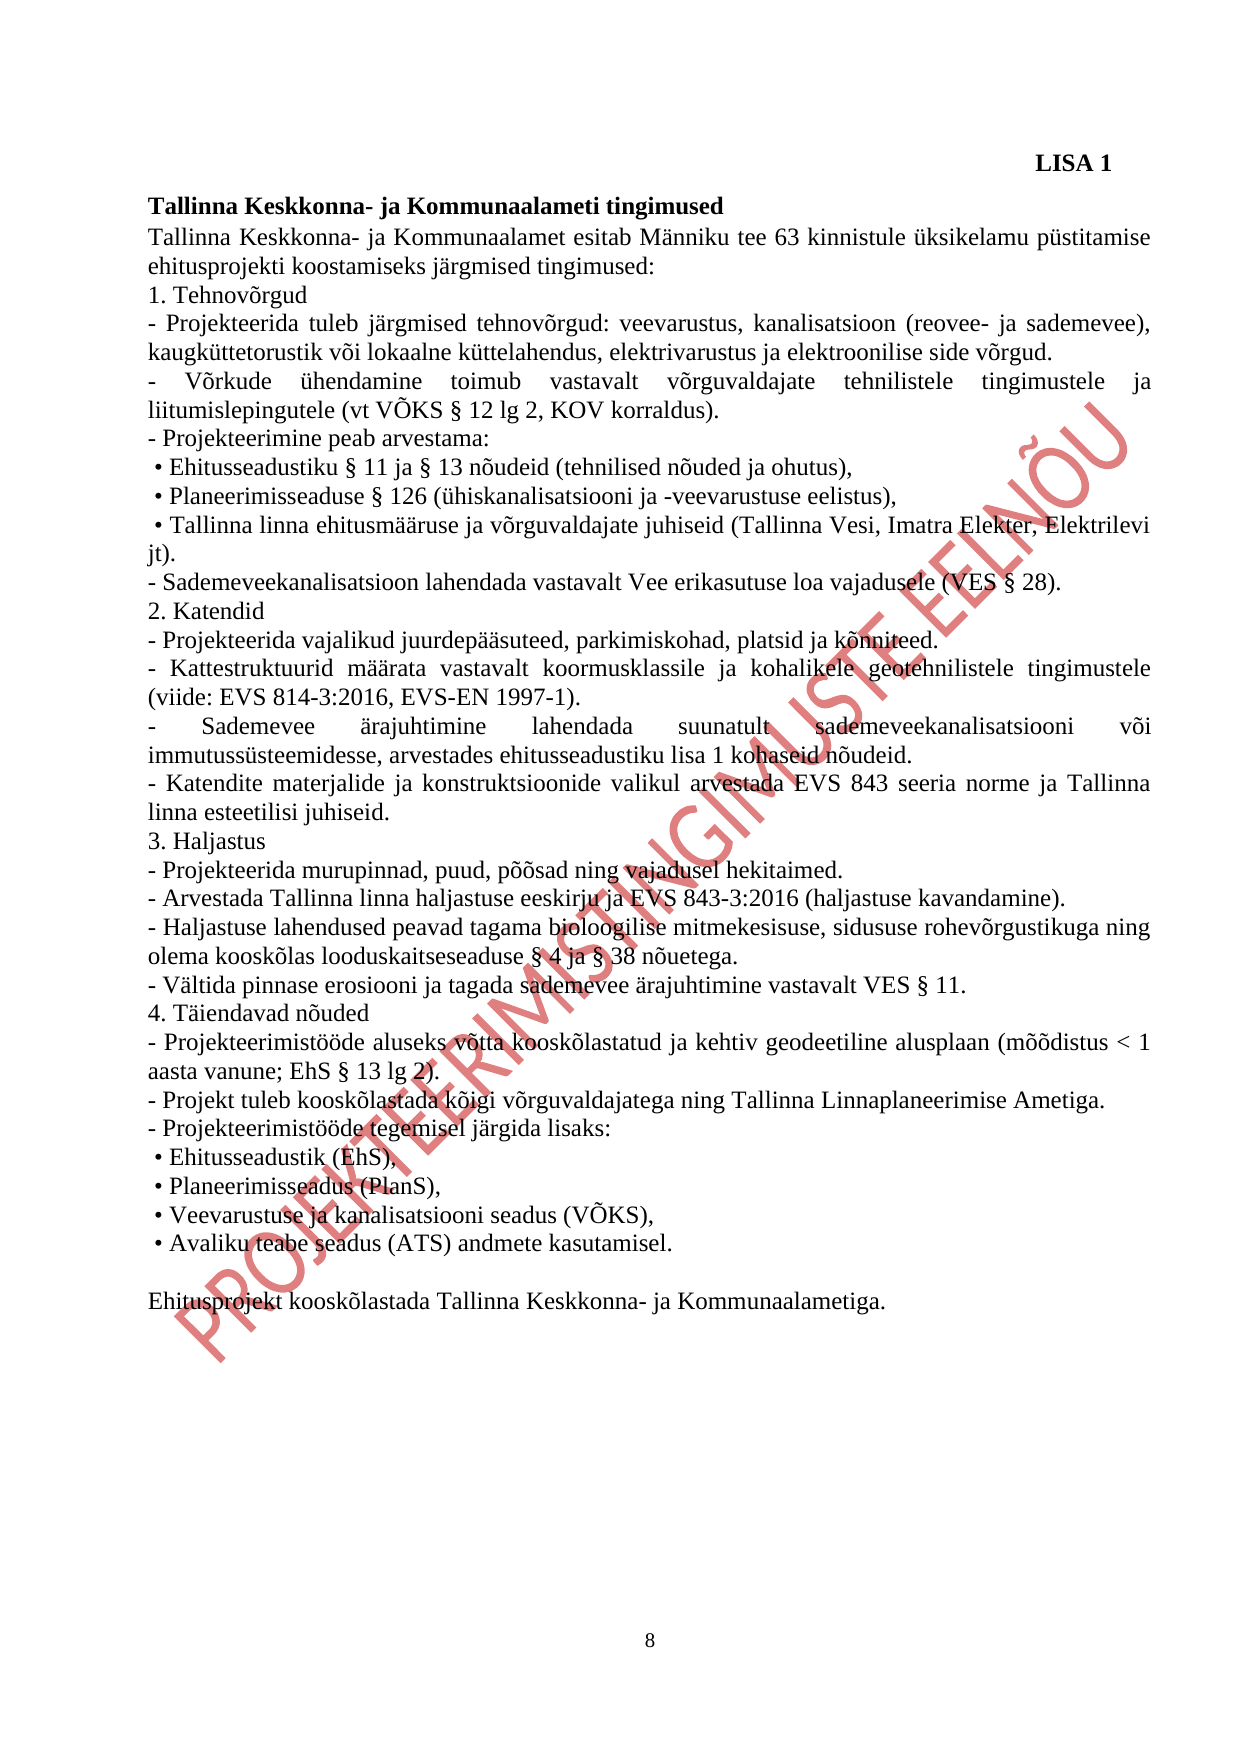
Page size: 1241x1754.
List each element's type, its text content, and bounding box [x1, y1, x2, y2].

text Tallinna Keskkonna- ja Kommunaalameti tingimused [148, 191, 1152, 220]
text • Planeerimisseadus (PlanS), [148, 1171, 1152, 1200]
text LISA 1 [148, 148, 1152, 176]
text - Projekt tuleb kooskõlastada kõigi võrguvaldajatega ning Tallinna Linnaplaneerimise Ametiga. [148, 1085, 1152, 1113]
text - Projekteerida vajalikud juurdepääsuteed, parkimiskohad, platsid ja kõnniteed. [148, 625, 1152, 653]
text - Kattestruktuurid määrata vastavalt koormusklassile ja kohalikele geotehnilistele tingimustele (viide: EVS 814-3:2016, EVS-EN 1997-1). [148, 653, 1152, 711]
text • Ehitusseadustiku § 11 ja § 13 nõudeid (tehnilised nõuded ja ohutus), [148, 452, 1152, 481]
text - Sademevee ärajuhtimine lahendada suunatult sademeveekanalisatsiooni või immutussüsteemidesse, arvestades ehitusseadustiku lisa 1 kohaseid nõudeid. [148, 711, 1152, 768]
text - Projekteerimine peab arvestama: [148, 423, 1152, 452]
text - Sademeveekanalisatsioon lahendada vastavalt Vee erikasutuse loa vajadusele (VES § 28). [148, 567, 1152, 596]
text • Avaliku teabe seadus (ATS) andmete kasutamisel. [148, 1228, 1152, 1257]
text - Katendite materjalide ja konstruktsioonide valikul arvestada EVS 843 seeria norme ja Tallinna linna esteetilisi juhiseid. [148, 768, 1152, 826]
text • Planeerimisseaduse § 126 (ühiskanalisatsiooni ja -veevarustuse eelistus), [148, 481, 1152, 510]
text - Projekteerimistööde tegemisel järgida lisaks: [148, 1113, 1152, 1142]
text - Projekteerida tuleb järgmised tehnovõrgud: veevarustus, kanalisatsioon (reovee- ja sademevee), kaugküttetorustik või lokaalne küttelahendus, elektrivarustus ja elektroonilise side võrgud. [148, 308, 1152, 366]
text - Projekteerida murupinnad, puud, põõsad ning vajadusel hekitaimed. [148, 855, 1152, 883]
text • Ehitusseadustik (EhS), [148, 1142, 1152, 1171]
text Tallinna Keskkonna- ja Kommunaalamet esitab Männiku tee 63 kinnistule üksikelamu püstitamise ehitusprojekti koostamiseks järgmised tingimused: [148, 222, 1152, 280]
text 2. Katendid [148, 596, 1152, 625]
text 4. Täiendavad nõuded [148, 998, 1152, 1027]
text - Projekteerimistööde aluseks võtta kooskõlastatud ja kehtiv geodeetiline alusplaan (mõõdistus < 1 aasta vanune; EhS § 13 lg 2). [148, 1027, 1152, 1085]
text 1. Tehnovõrgud [148, 280, 1152, 308]
text Ehitusprojekt kooskõlastada Tallinna Keskkonna- ja Kommunaalametiga. [148, 1286, 1152, 1315]
text - Haljastuse lahendused peavad tagama bioloogilise mitmekesisuse, sidususe rohevõrgustikuga ning olema kooskõlas looduskaitseseaduse § 4 ja § 38 nõuetega. [148, 912, 1152, 970]
text • Veevarustuse ja kanalisatsiooni seadus (VÕKS), [148, 1200, 1152, 1228]
text • Tallinna linna ehitusmääruse ja võrguvaldajate juhiseid (Tallinna Vesi, Imatra Elekter, Elektrilevi jt). [148, 510, 1152, 567]
text - Võrkude ühendamine toimub vastavalt võrguvaldajate tehnilistele tingimustele ja liitumislepingutele (vt VÕKS § 12 lg 2, KOV korraldus). [148, 366, 1152, 423]
text - Vältida pinnase erosiooni ja tagada sademevee ärajuhtimine vastavalt VES § 11. [148, 970, 1152, 998]
text 3. Haljastus [148, 826, 1152, 855]
text - Arvestada Tallinna linna haljastuse eeskirju ja EVS 843-3:2016 (haljastuse kavandamine). [148, 883, 1152, 912]
